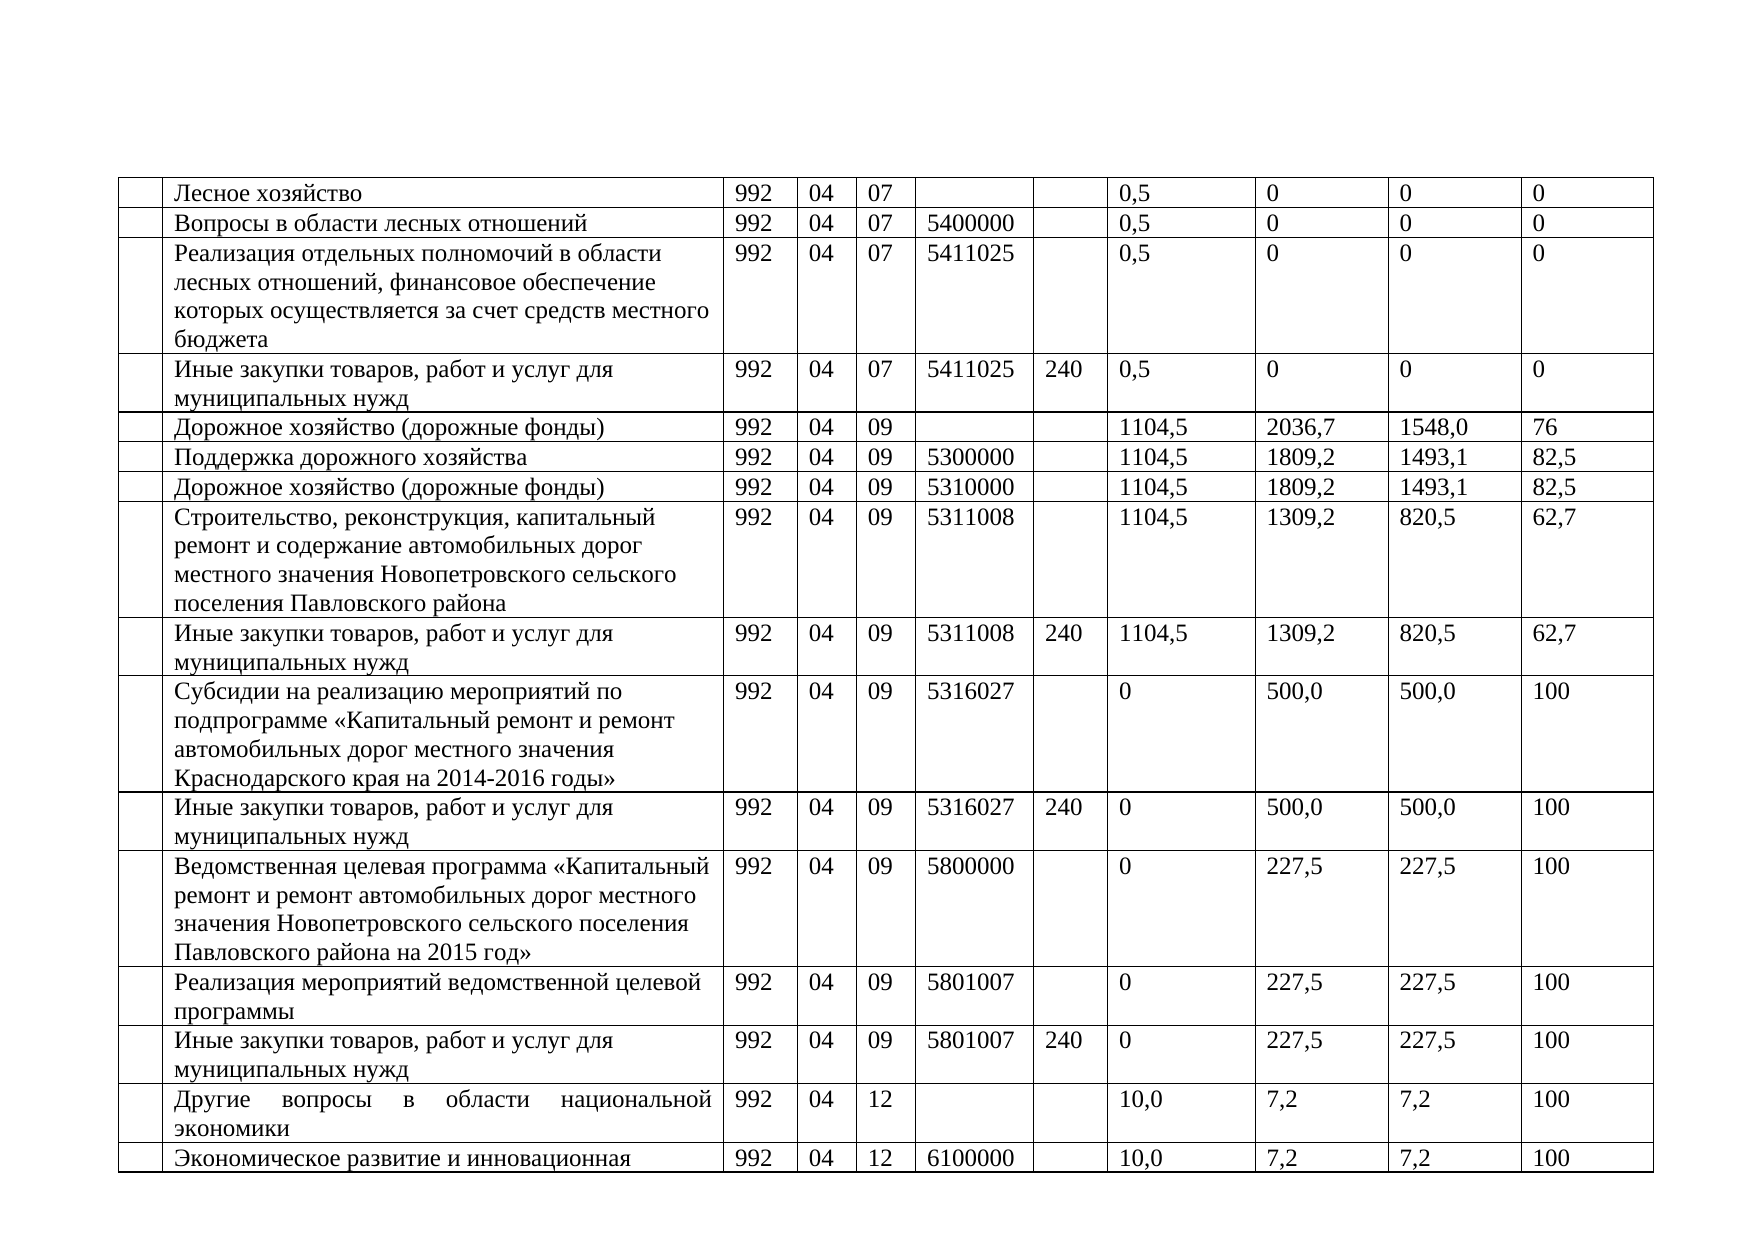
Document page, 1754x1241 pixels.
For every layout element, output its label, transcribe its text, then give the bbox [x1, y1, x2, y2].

table_cell 7,2 [1256, 1084, 1388, 1142]
table_cell 09 [857, 618, 915, 675]
table_cell 09 [857, 967, 915, 1024]
table_cell 5310000 [916, 472, 1033, 501]
table_cell [119, 1026, 162, 1083]
table_cell [1034, 238, 1107, 353]
table_cell 0 [1389, 208, 1521, 237]
table_cell [1034, 442, 1107, 471]
table_cell 5411025 [916, 238, 1033, 353]
table_cell 5400000 [916, 208, 1033, 237]
table_cell 1309,2 [1256, 502, 1388, 617]
table_cell 100 [1522, 1084, 1653, 1142]
table_cell 0 [1522, 238, 1653, 353]
table_cell 992 [724, 178, 797, 207]
table_cell 0 [1522, 178, 1653, 207]
table_cell 227,5 [1389, 967, 1521, 1024]
table_cell 1104,5 [1108, 502, 1255, 617]
table_cell 04 [798, 618, 856, 675]
table_cell Другие вопросы в области национальной экономики [163, 1084, 723, 1142]
table_cell [1034, 208, 1107, 237]
table_cell 240 [1034, 793, 1107, 850]
table_cell 7,2 [1389, 1084, 1521, 1142]
table_cell Строительство, реконструкция, капитальный ремонт и содержание автомобильных дорог местного значения Новопетровского сельского поселения Павловского района [163, 502, 723, 617]
table_cell [119, 502, 162, 617]
table_cell 07 [857, 354, 915, 411]
table_cell 820,5 [1389, 502, 1521, 617]
table_cell 227,5 [1256, 1026, 1388, 1083]
table_cell [1034, 851, 1107, 966]
table_cell [1034, 472, 1107, 501]
table_cell 5311008 [916, 502, 1033, 617]
table_cell [916, 413, 1033, 441]
table_cell 100 [1522, 1026, 1653, 1083]
table_cell [1034, 1143, 1107, 1171]
table_cell 227,5 [1389, 1026, 1521, 1083]
table_cell 10,0 [1108, 1143, 1255, 1171]
table_cell [119, 1143, 162, 1171]
table_cell [119, 967, 162, 1024]
table_cell Поддержка дорожного хозяйства [163, 442, 723, 471]
table_cell 04 [798, 1143, 856, 1171]
table_cell 1809,2 [1256, 472, 1388, 501]
table_cell 07 [857, 208, 915, 237]
table_cell 5300000 [916, 442, 1033, 471]
table_cell 820,5 [1389, 618, 1521, 675]
table_cell 992 [724, 413, 797, 441]
table_cell 09 [857, 851, 915, 966]
table_cell 09 [857, 472, 915, 501]
table_cell 227,5 [1389, 851, 1521, 966]
table_cell 100 [1522, 676, 1653, 791]
table_cell 227,5 [1256, 851, 1388, 966]
table_cell 992 [724, 472, 797, 501]
table_cell 0 [1108, 676, 1255, 791]
table_cell 62,7 [1522, 502, 1653, 617]
table_cell 12 [857, 1143, 915, 1171]
table_cell 04 [798, 967, 856, 1024]
table_cell [119, 413, 162, 441]
table_cell 1809,2 [1256, 442, 1388, 471]
table_cell 04 [798, 238, 856, 353]
table_cell 04 [798, 472, 856, 501]
table_cell [119, 1084, 162, 1142]
table_cell 76 [1522, 413, 1653, 441]
table_cell [1034, 413, 1107, 441]
table_cell 500,0 [1389, 793, 1521, 850]
table_cell 0 [1108, 967, 1255, 1024]
table_cell Иные закупки товаров, работ и услуг для муниципальных нужд [163, 1026, 723, 1083]
table_cell Субсидии на реализацию мероприятий по подпрограмме «Капитальный ремонт и ремонт автомобильных дорог местного значения Краснодарского края на 2014-2016 годы» [163, 676, 723, 791]
table_cell 07 [857, 238, 915, 353]
table_cell 992 [724, 502, 797, 617]
table_cell 07 [857, 178, 915, 207]
table_cell [119, 851, 162, 966]
table_cell 2036,7 [1256, 413, 1388, 441]
table_cell [916, 178, 1033, 207]
table_cell 1104,5 [1108, 442, 1255, 471]
table_cell [916, 1084, 1033, 1142]
table_cell 09 [857, 1026, 915, 1083]
table_cell Вопросы в области лесных отношений [163, 208, 723, 237]
table_cell Реализация мероприятий ведомственной целевой программы [163, 967, 723, 1024]
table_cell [163, 1143, 723, 1171]
table_cell 992 [724, 1026, 797, 1083]
table_cell 5801007 [916, 967, 1033, 1024]
table_cell 0 [1108, 793, 1255, 850]
table_cell 992 [724, 967, 797, 1024]
table_cell 82,5 [1522, 442, 1653, 471]
table_cell [1034, 676, 1107, 791]
table_cell 82,5 [1522, 472, 1653, 501]
table_cell 04 [798, 676, 856, 791]
table_cell 1104,5 [1108, 618, 1255, 675]
table_cell [119, 238, 162, 353]
table_cell 0,5 [1108, 178, 1255, 207]
table_cell 0 [1108, 1026, 1255, 1083]
table_cell 240 [1034, 354, 1107, 411]
table_cell 12 [857, 1084, 915, 1142]
table_cell 0,5 [1108, 208, 1255, 237]
table_cell 6100000 [916, 1143, 1033, 1171]
table_cell 1493,1 [1389, 442, 1521, 471]
table_cell 5801007 [916, 1026, 1033, 1083]
table_cell 992 [724, 1143, 797, 1171]
table_cell 0 [1256, 354, 1388, 411]
table_cell 0,5 [1108, 238, 1255, 353]
table_cell 04 [798, 354, 856, 411]
table_cell 0 [1522, 354, 1653, 411]
table_cell 7,2 [1389, 1143, 1521, 1171]
table_cell Реализация отдельных полномочий в области лесных отношений, финансовое обеспечение которых осуществляется за счет средств местного бюджета [163, 238, 723, 353]
table_cell 1493,1 [1389, 472, 1521, 501]
table_cell 100 [1522, 967, 1653, 1024]
table_cell [119, 676, 162, 791]
table_cell 7,2 [1256, 1143, 1388, 1171]
table_cell 5800000 [916, 851, 1033, 966]
table_cell 09 [857, 793, 915, 850]
table_cell [119, 793, 162, 850]
table_cell Ведомственная целевая программа «Капитальный ремонт и ремонт автомобильных дорог местного значения Новопетровского сельского поселения Павловского района на 2015 год» [163, 851, 723, 966]
table_cell [1034, 967, 1107, 1024]
table_cell 0 [1256, 178, 1388, 207]
table_cell 04 [798, 413, 856, 441]
table_cell Дорожное хозяйство (дорожные фонды) [163, 472, 723, 501]
table_cell 1309,2 [1256, 618, 1388, 675]
table_cell 992 [724, 238, 797, 353]
table_cell 1104,5 [1108, 472, 1255, 501]
table_cell 992 [724, 793, 797, 850]
table_cell Иные закупки товаров, работ и услуг для муниципальных нужд [163, 793, 723, 850]
table_cell 100 [1522, 1143, 1653, 1171]
table_cell 0 [1256, 208, 1388, 237]
table_cell 5316027 [916, 676, 1033, 791]
table_cell 500,0 [1256, 676, 1388, 791]
table_cell 09 [857, 413, 915, 441]
table_cell [119, 354, 162, 411]
table_cell 09 [857, 502, 915, 617]
table_cell 04 [798, 1084, 856, 1142]
table_cell 0 [1522, 208, 1653, 237]
table_cell 04 [798, 442, 856, 471]
table_cell 09 [857, 442, 915, 471]
table_cell 04 [798, 793, 856, 850]
table_cell 04 [798, 178, 856, 207]
table_cell 992 [724, 618, 797, 675]
table_cell 0 [1389, 238, 1521, 353]
table_cell 992 [724, 1084, 797, 1142]
table_cell Дорожное хозяйство (дорожные фонды) [163, 413, 723, 441]
table_cell 5311008 [916, 618, 1033, 675]
table_cell 62,7 [1522, 618, 1653, 675]
table_cell 0,5 [1108, 354, 1255, 411]
table_cell 5411025 [916, 354, 1033, 411]
table_cell [119, 442, 162, 471]
table_cell 1548,0 [1389, 413, 1521, 441]
table_cell 0 [1389, 354, 1521, 411]
table_cell 992 [724, 354, 797, 411]
table_cell 240 [1034, 618, 1107, 675]
table_cell 992 [724, 208, 797, 237]
table_cell 992 [724, 851, 797, 966]
table_cell 227,5 [1256, 967, 1388, 1024]
table_cell [1034, 178, 1107, 207]
table_cell Иные закупки товаров, работ и услуг для муниципальных нужд [163, 354, 723, 411]
table_cell 500,0 [1256, 793, 1388, 850]
table_cell 5316027 [916, 793, 1033, 850]
table_cell 0 [1256, 238, 1388, 353]
table_cell 100 [1522, 851, 1653, 966]
table_cell 0 [1389, 178, 1521, 207]
table_cell [119, 178, 162, 207]
table_cell 09 [857, 676, 915, 791]
table_cell Иные закупки товаров, работ и услуг для муниципальных нужд [163, 618, 723, 675]
table_cell 992 [724, 442, 797, 471]
table_cell 04 [798, 502, 856, 617]
table_cell 992 [724, 676, 797, 791]
table_cell 100 [1522, 793, 1653, 850]
table_cell [119, 472, 162, 501]
table_cell 04 [798, 208, 856, 237]
table_cell [1034, 502, 1107, 617]
table_cell 240 [1034, 1026, 1107, 1083]
table_cell [1034, 1084, 1107, 1142]
table_cell 10,0 [1108, 1084, 1255, 1142]
table_cell 1104,5 [1108, 413, 1255, 441]
table_cell [119, 618, 162, 675]
table_cell 04 [798, 1026, 856, 1083]
table_cell 0 [1108, 851, 1255, 966]
table_cell Лесное хозяйство [163, 178, 723, 207]
table_cell 04 [798, 851, 856, 966]
table_cell [119, 208, 162, 237]
table_cell 500,0 [1389, 676, 1521, 791]
